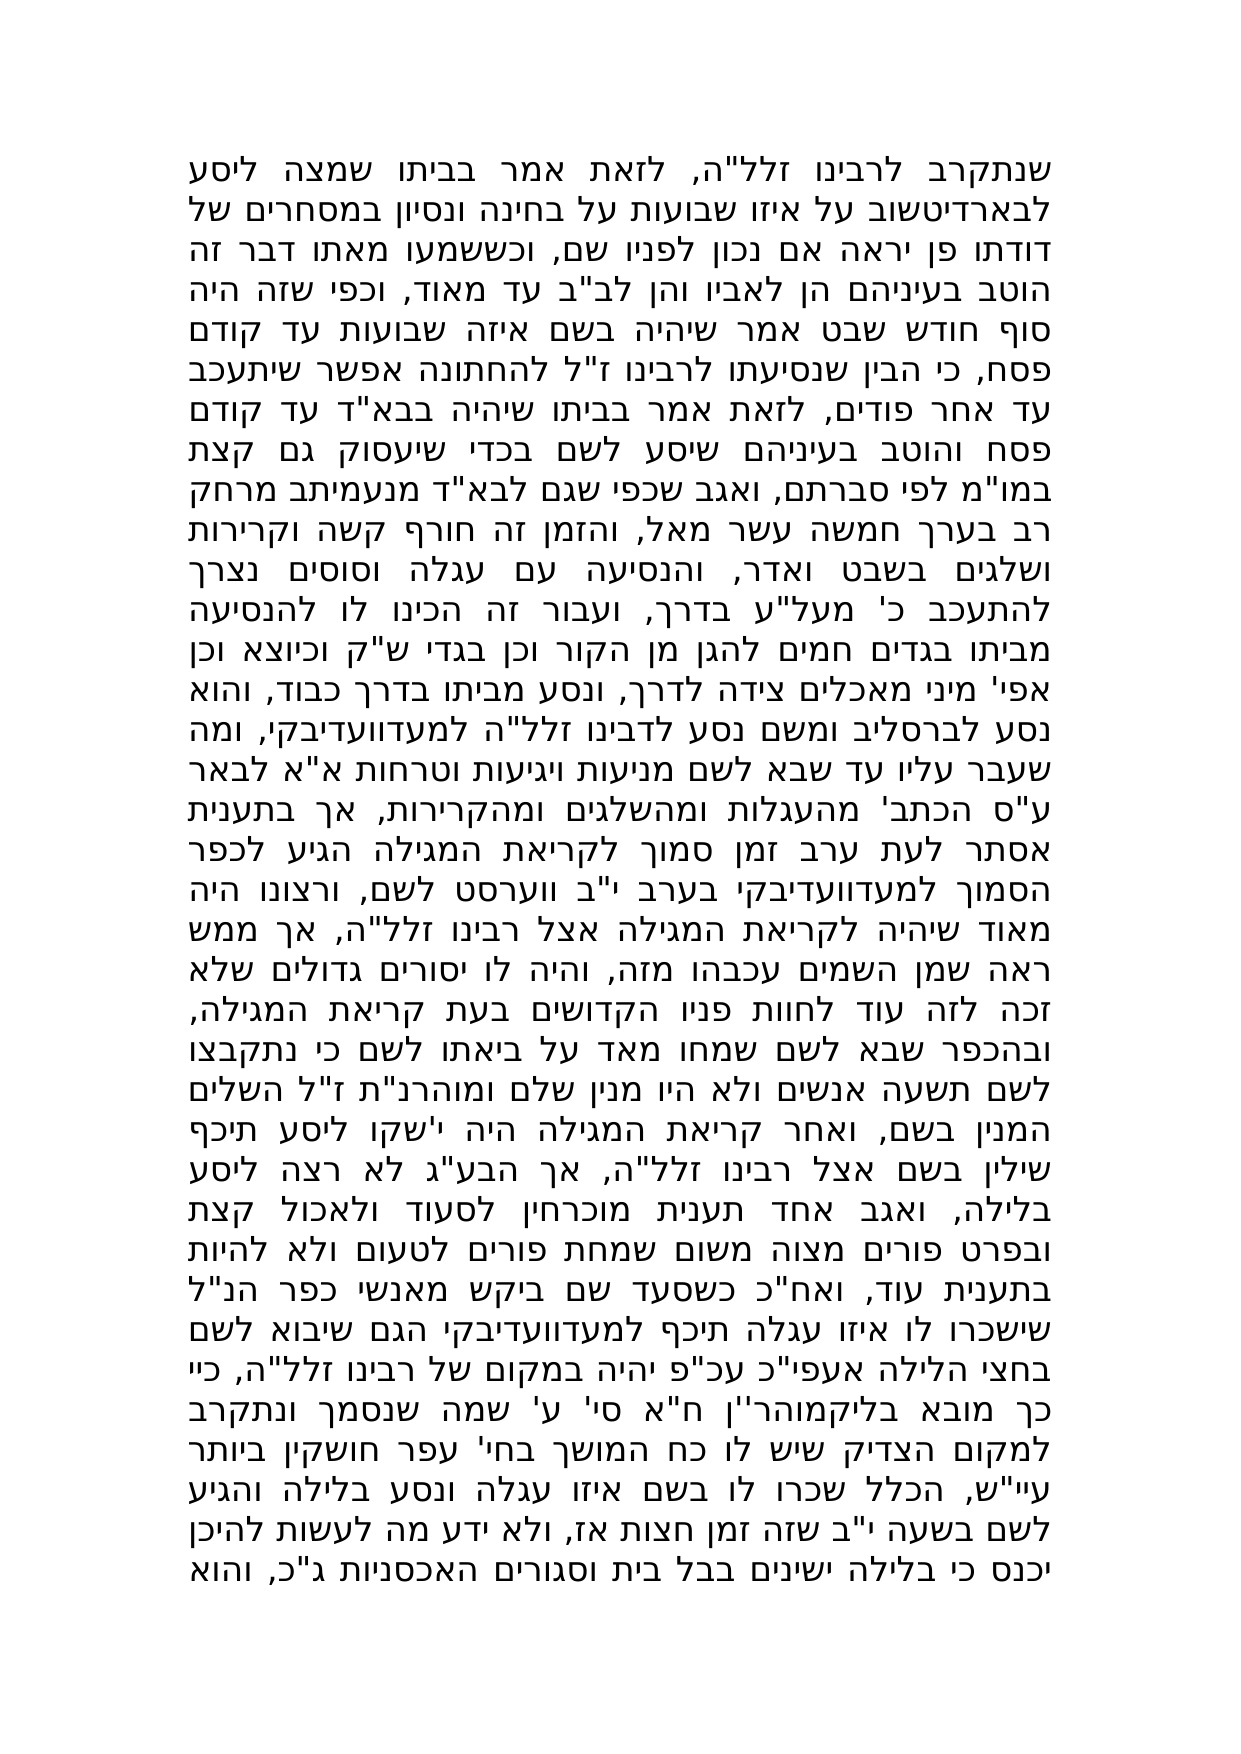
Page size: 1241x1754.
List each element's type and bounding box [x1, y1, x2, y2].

text [187, 150, 1053, 1590]
